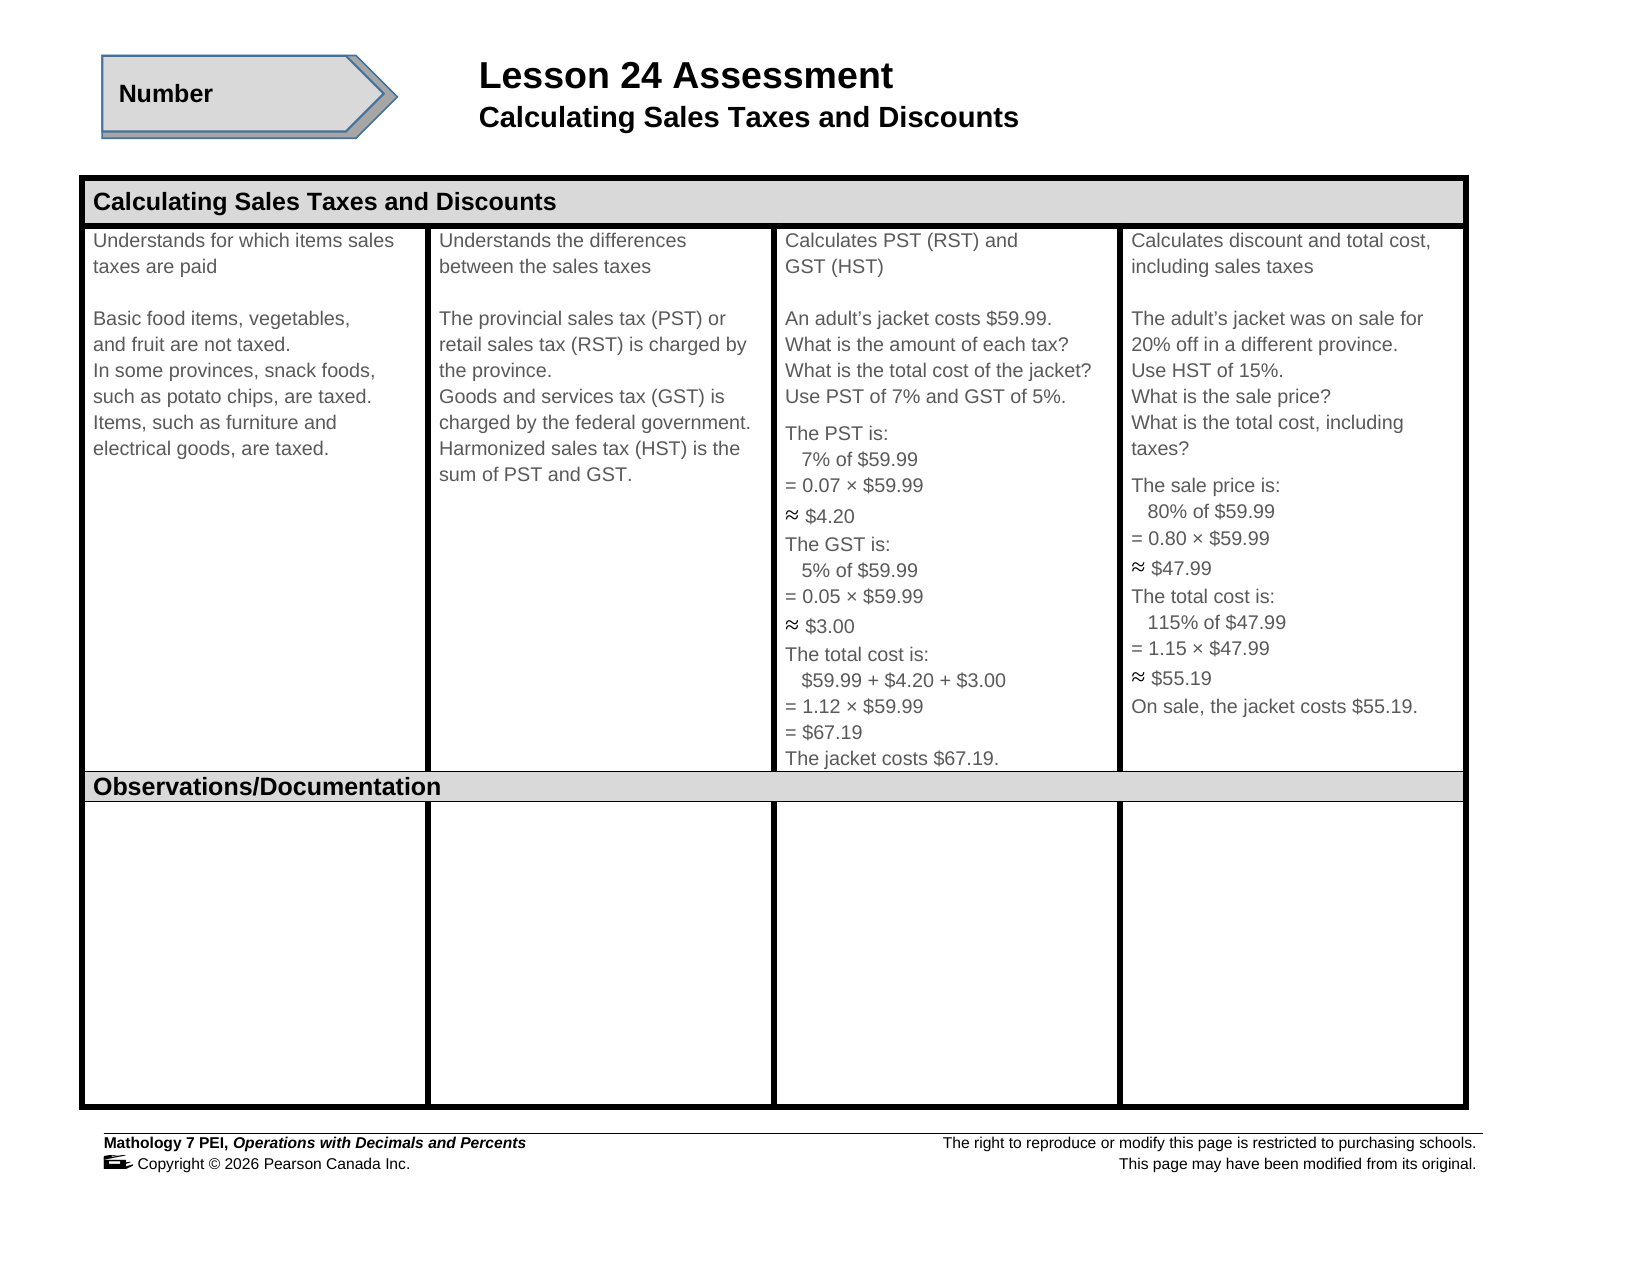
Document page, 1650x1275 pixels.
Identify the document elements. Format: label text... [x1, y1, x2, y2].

table_cell [777, 802, 1117, 1104]
table_cell Understands the differences between the sales taxes The provincial sales tax (PST) or retail sales tax (RST) is charged by the province. Goods and services tax (GST) is charged by the federal government. Harmonized sales tax (HST) is the sum of PST and GST. [431, 229, 771, 771]
table_cell [431, 802, 771, 1104]
table_cell Understands for which items sales taxes are paid Basic food items, vegetables, and fruit are not taxed. In some provinces, snack foods, such as potato chips, are taxed. Items, such as furniture and electrical goods, are taxed. [85, 229, 425, 771]
table_cell Observations/Documentation [85, 772, 1463, 801]
table_cell Calculates discount and total cost, including sales taxes The adult’s jacket was on sale for 20% off in a different province. Use HST of 15%. What is the sale price? What is the total cost, including taxes? The sale price is: 80% of $59.99 = 0.80 × $59.99 $47.99 The total cost is: 115% of $47.99 = 1.15 × $47.99 $55.19 On sale, the jacket costs $55.19. [1123, 229, 1463, 771]
table_cell [1123, 802, 1463, 1104]
table_header Calculating Sales Taxes and Discounts [85, 181, 1463, 223]
table_cell [85, 802, 425, 1104]
picture [103, 1155, 134, 1169]
table_cell Calculates PST (RST) and GST (HST) An adult’s jacket costs $59.99. What is the amount of each tax? What is the total cost of the jacket? Use PST of 7% and GST of 5%. The PST is: 7% of $59.99 = 0.07 × $59.99 $4.20 The GST is: 5% of $59.99 = 0.05 × $59.99 $3.00 The total cost is: $59.99 + $4.20 + $3.00 = 1.12 × $59.99 = $67.19 The jacket costs $67.19. [777, 229, 1117, 771]
